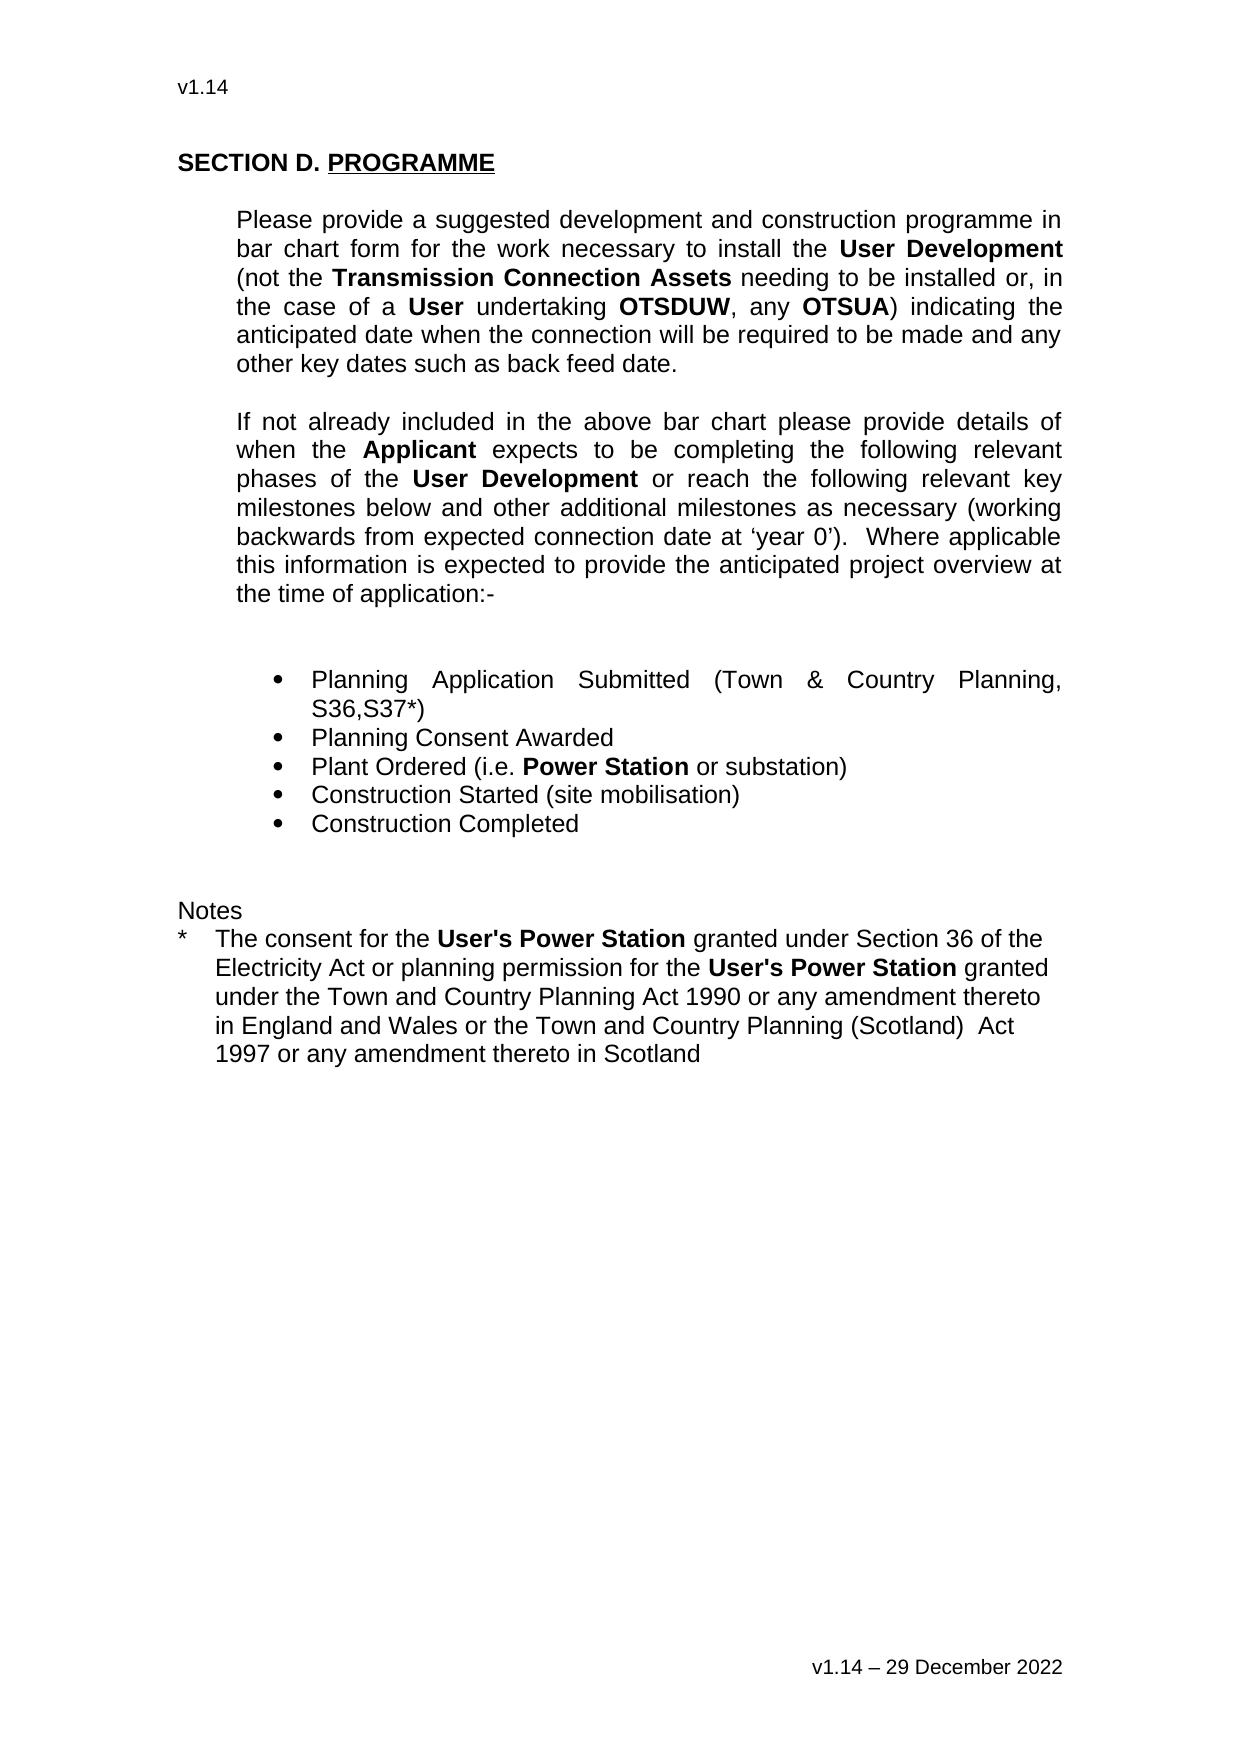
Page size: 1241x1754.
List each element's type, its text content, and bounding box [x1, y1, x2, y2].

list Construction Started (site mobilisation) [274, 781, 1063, 809]
list Plant Ordered (i.e. Power Station or substation) [274, 752, 1063, 781]
text * The consent for the User's Power Station granted under Section 36 of the Electricity Act or planning permission for the User's Power Station granted under the Town and Country Planning Act 1990 or any amendment thereto in and or the Town and Country Planning () Act 1997 or any amendment thereto in [177, 924, 1063, 1068]
list Construction Completed [274, 809, 1063, 838]
text Notes [177, 896, 1063, 924]
text If not already included in the above bar chart please provide details of when the Applicant expects to be completing the following relevant phases of the User Development or reach the following relevant key milestones below and other additional milestones as necessary (working backwards from expected connection date at ‘year 0’). Where applicable this information is expected to provide the anticipated project overview at the time of application:- [236, 406, 1063, 608]
list Planning Application Submitted (Town & Country Planning, S36,S37*) [274, 665, 1063, 723]
text SECTION D. PROGRAMME [177, 148, 1063, 176]
text Please provide a suggested development and construction programme in bar chart form for the work necessary to install the User Development (not the Transmission Connection Assets needing to be installed or, in the case of a User undertaking OTSDUW, any OTSUA) indicating the anticipated date when the connection will be required to be made and any other key dates such as back feed date. [236, 205, 1063, 378]
list Planning Consent Awarded [274, 723, 1063, 752]
